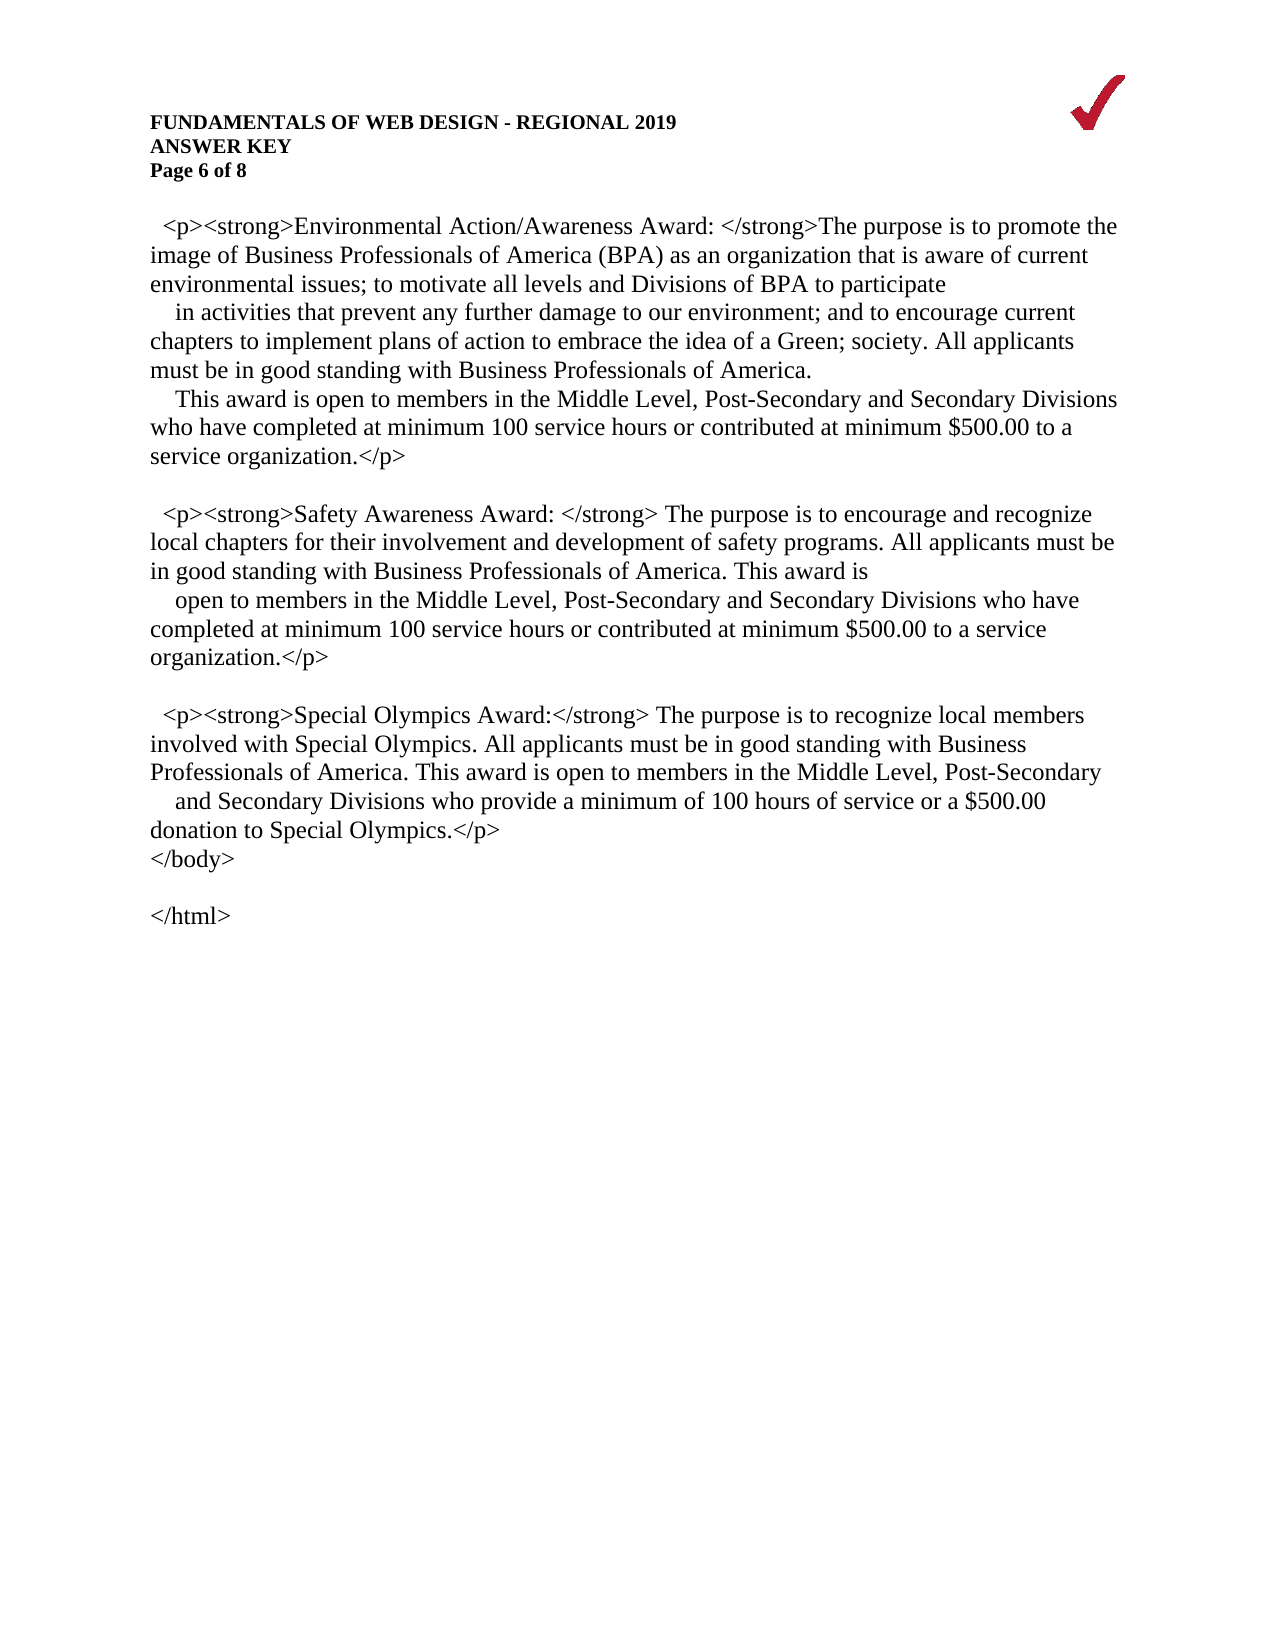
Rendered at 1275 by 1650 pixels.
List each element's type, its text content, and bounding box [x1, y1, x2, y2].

text and Secondary Divisions who provide a minimum of 100 hours of service or a $500.00 donation to Special Olympics.</p> [150, 786, 1125, 844]
text </html> [150, 901, 1125, 930]
text open to members in the Middle Level, Post-Secondary and Secondary Divisions who have completed at minimum 100 service hours or contributed at minimum $500.00 to a service organization.</p> [150, 585, 1125, 671]
text <p><strong>Safety Awareness Award: </strong> The purpose is to encourage and recognize local chapters for their involvement and development of safety programs. All applicants must be in good standing with Business Professionals of America. This award is [150, 499, 1125, 585]
picture [1070, 75, 1125, 130]
text <p><strong>Special Olympics Award:</strong> The purpose is to recognize local members involved with Special Olympics. All applicants must be in good standing with Business Professionals of America. This award is open to members in the Middle Level, Post-Secondary [150, 700, 1125, 786]
text </body> [150, 844, 1125, 872]
text This award is open to members in the Middle Level, Post-Secondary and Secondary Divisions who have completed at minimum 100 service hours or contributed at minimum $500.00 to a service organization.</p> [150, 384, 1125, 470]
text <p><strong>Environmental Action/Awareness Award: </strong>The purpose is to promote the image of Business Professionals of America (BPA) as an organization that is aware of current environmental issues; to motivate all levels and Divisions of BPA to participate [150, 211, 1125, 297]
text in activities that prevent any further damage to our environment; and to encourage current chapters to implement plans of action to embrace the idea of a Green; society. All applicants must be in good standing with Business Professionals of America. [150, 297, 1125, 384]
